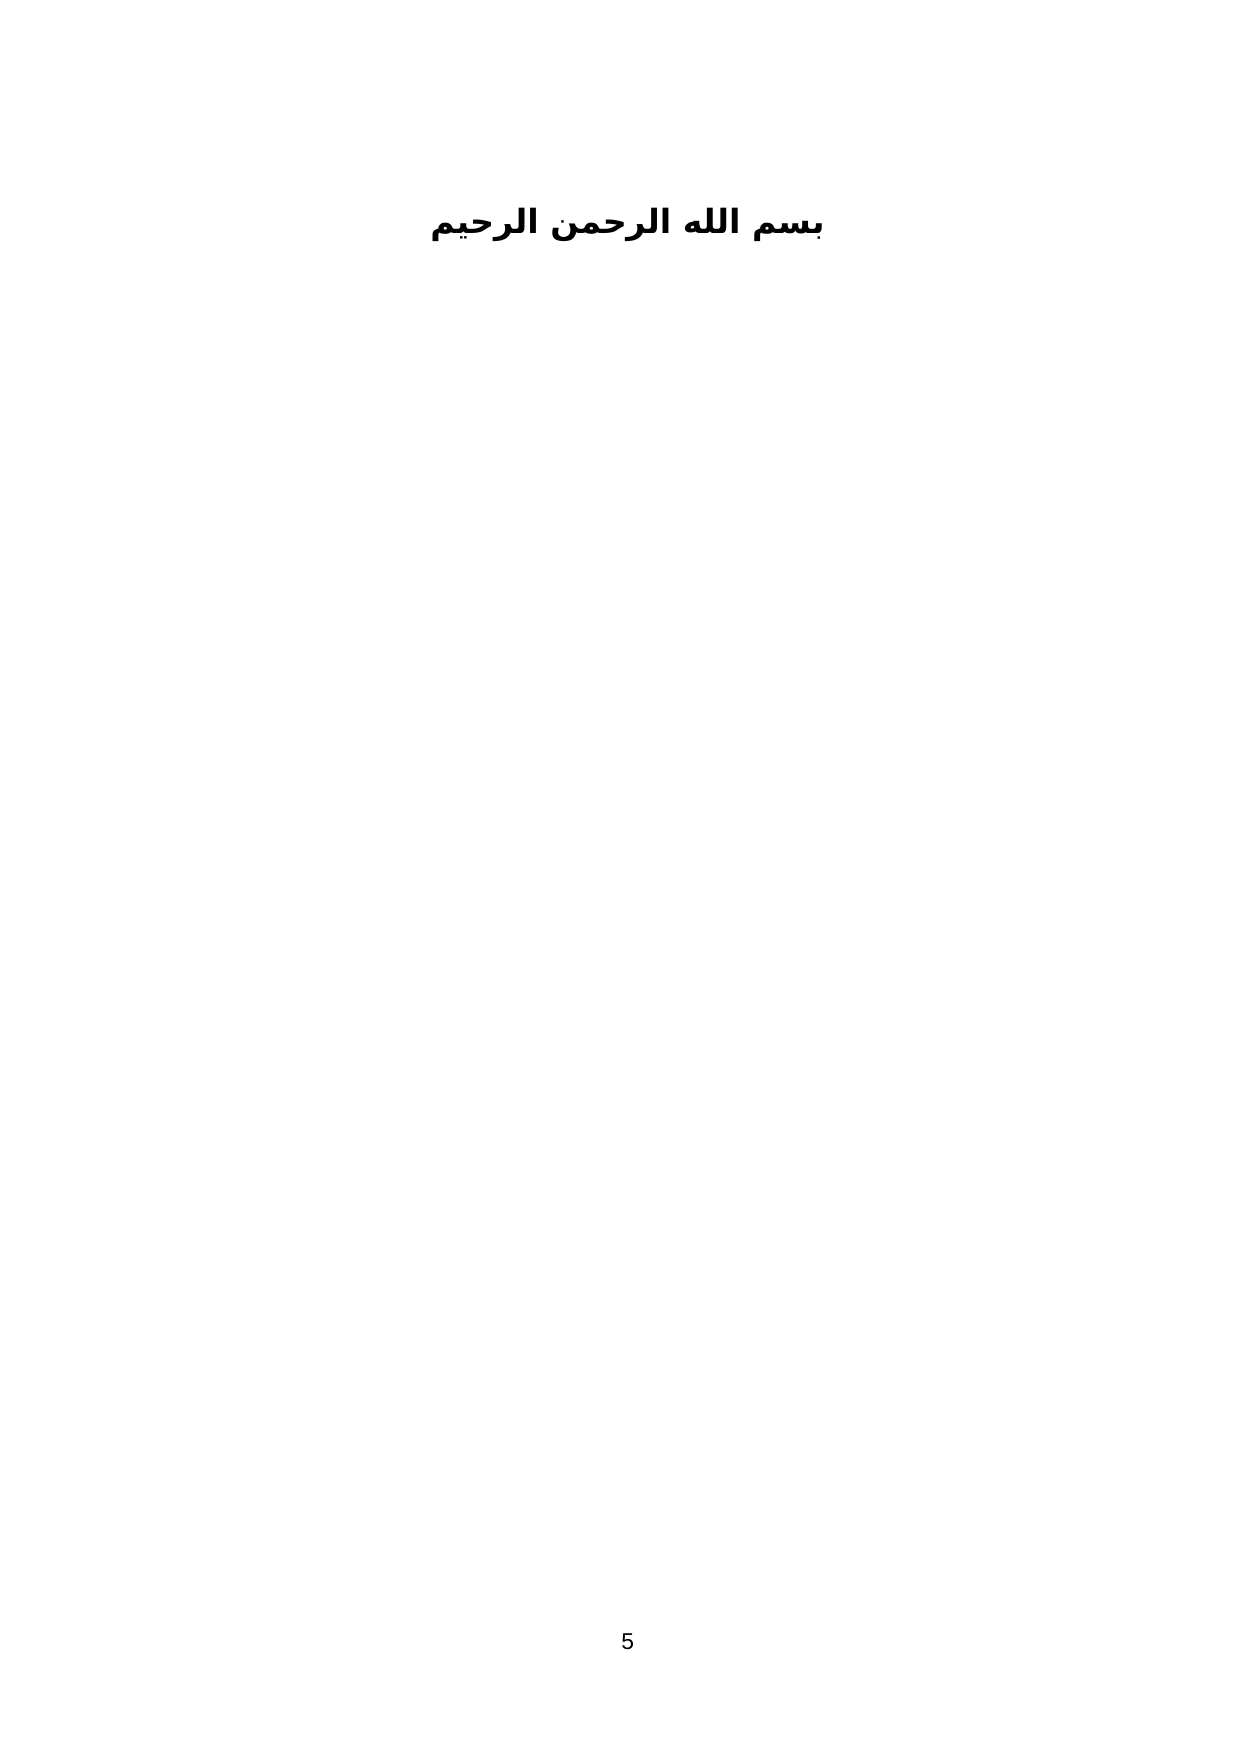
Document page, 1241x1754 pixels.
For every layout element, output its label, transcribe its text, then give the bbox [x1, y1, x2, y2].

text بسم الله الرحمن الرحيم [222, 202, 1033, 241]
